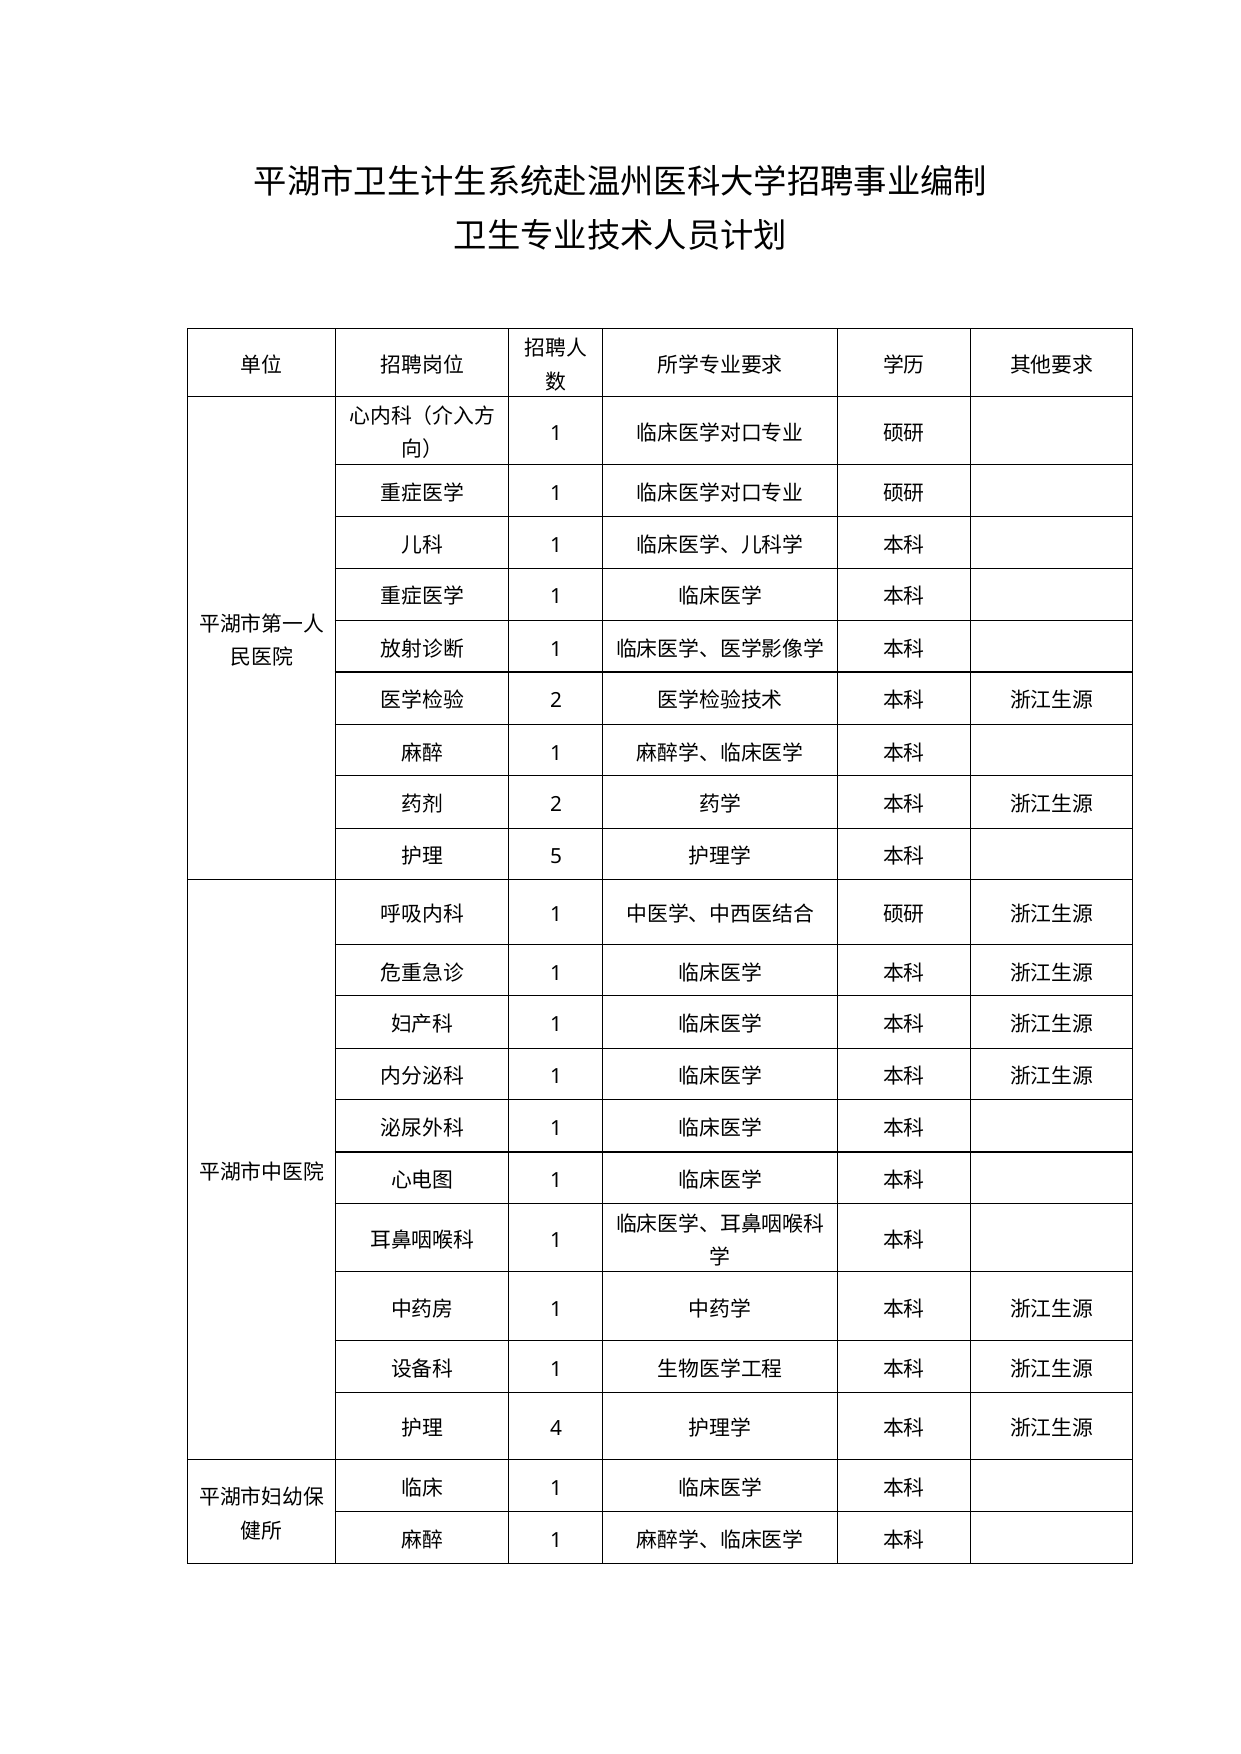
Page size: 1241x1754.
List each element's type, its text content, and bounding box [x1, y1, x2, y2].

table_cell 1 [509, 996, 602, 1047]
table_cell [971, 1460, 1132, 1511]
table_cell 医学检验技术 [603, 673, 837, 723]
table_cell 5 [509, 829, 602, 879]
table_cell 1 [509, 1460, 602, 1511]
table_cell 本科 [838, 517, 970, 567]
table_cell 妇产科 [336, 996, 508, 1047]
table_cell 1 [509, 880, 602, 943]
table_cell 重症医学 [336, 465, 508, 516]
table_cell 本科 [838, 1272, 970, 1340]
table_cell 浙江生源 [971, 1049, 1132, 1099]
table_cell 重症医学 [336, 569, 508, 619]
table_cell [971, 621, 1132, 671]
table_cell 中药学 [603, 1272, 837, 1340]
table_cell 护理学 [603, 829, 837, 879]
table_cell 本科 [838, 1153, 970, 1203]
table_cell 浙江生源 [971, 1341, 1132, 1392]
table_cell 临床医学、儿科学 [603, 517, 837, 567]
table_cell [971, 1512, 1132, 1563]
table_cell 本科 [838, 569, 970, 619]
table_cell 临床医学、耳鼻咽喉科学 [603, 1204, 837, 1271]
table_cell 临床医学、医学影像学 [603, 621, 837, 671]
table_cell 4 [509, 1393, 602, 1459]
table_cell 临床医学对口专业 [603, 465, 837, 516]
table_cell 2 [509, 776, 602, 827]
table_cell 医学检验 [336, 673, 508, 723]
table_header 学历 [838, 329, 970, 396]
table_cell 中医学、中西医结合 [603, 880, 837, 943]
table_cell 浙江生源 [971, 880, 1132, 943]
table_cell 本科 [838, 996, 970, 1047]
table_cell 药学 [603, 776, 837, 827]
table_cell 临床医学 [603, 569, 837, 619]
table_cell 本科 [838, 1049, 970, 1099]
table_cell [971, 465, 1132, 516]
table_cell [971, 829, 1132, 879]
table_cell 浙江生源 [971, 1272, 1132, 1340]
table_cell 本科 [838, 673, 970, 723]
table_cell 1 [509, 517, 602, 567]
table_cell 本科 [838, 829, 970, 879]
table_cell 生物医学工程 [603, 1341, 837, 1392]
table_cell 1 [509, 1341, 602, 1392]
table_cell 平湖市第一人民医院 [188, 397, 335, 879]
table_cell 麻醉 [336, 1512, 508, 1563]
table_cell [971, 1100, 1132, 1151]
table_cell 1 [509, 945, 602, 995]
table_cell 本科 [838, 1512, 970, 1563]
table_cell [971, 397, 1132, 463]
table_cell 硕研 [838, 880, 970, 943]
table_cell 1 [509, 1204, 602, 1271]
table_cell 本科 [838, 776, 970, 827]
table_cell 浙江生源 [971, 673, 1132, 723]
table_cell 1 [509, 621, 602, 671]
table_cell 心内科（介入方向） [336, 397, 508, 463]
table_cell 本科 [838, 621, 970, 671]
table_cell 本科 [838, 945, 970, 995]
table_cell 浙江生源 [971, 1393, 1132, 1459]
table_cell 本科 [838, 725, 970, 775]
table_cell 泌尿外科 [336, 1100, 508, 1151]
table_cell 1 [509, 397, 602, 463]
table_cell 临床医学 [603, 1153, 837, 1203]
table_cell 浙江生源 [971, 996, 1132, 1047]
table_cell 儿科 [336, 517, 508, 567]
table_cell 1 [509, 1272, 602, 1340]
table_cell 浙江生源 [971, 945, 1132, 995]
table_cell 2 [509, 673, 602, 723]
table_cell [971, 1153, 1132, 1203]
table_cell 浙江生源 [971, 776, 1132, 827]
table_cell 麻醉学、临床医学 [603, 725, 837, 775]
table_cell 心电图 [336, 1153, 508, 1203]
table_cell 呼吸内科 [336, 880, 508, 943]
table_cell 临床医学 [603, 945, 837, 995]
table_cell 中药房 [336, 1272, 508, 1340]
table_cell 内分泌科 [336, 1049, 508, 1099]
table_cell 麻醉 [336, 725, 508, 775]
table_cell 1 [509, 569, 602, 619]
table_cell 临床 [336, 1460, 508, 1511]
table_cell 放射诊断 [336, 621, 508, 671]
table_cell 1 [509, 1512, 602, 1563]
table_cell 硕研 [838, 397, 970, 463]
table_cell 1 [509, 1049, 602, 1099]
table_cell [971, 569, 1132, 619]
table_cell 临床医学 [603, 1460, 837, 1511]
table_cell 临床医学 [603, 1049, 837, 1099]
table_cell 本科 [838, 1100, 970, 1151]
table_cell 平湖市中医院 [188, 880, 335, 1459]
table_cell 耳鼻咽喉科 [336, 1204, 508, 1271]
table_cell 护理 [336, 1393, 508, 1459]
table_cell 临床医学对口专业 [603, 397, 837, 463]
table_cell 临床医学 [603, 996, 837, 1047]
table_cell 药剂 [336, 776, 508, 827]
table_cell 本科 [838, 1393, 970, 1459]
table_header 其他要求 [971, 329, 1132, 396]
table_cell [971, 517, 1132, 567]
table_cell [971, 1204, 1132, 1271]
table_cell 1 [509, 725, 602, 775]
table_cell 危重急诊 [336, 945, 508, 995]
table_cell 临床医学 [603, 1100, 837, 1151]
table_cell 护理 [336, 829, 508, 879]
table_header 所学专业要求 [603, 329, 837, 396]
table_cell 1 [509, 1153, 602, 1203]
table_cell 1 [509, 1100, 602, 1151]
table_header 招聘人数 [509, 329, 602, 396]
table_cell [971, 725, 1132, 775]
table_cell 平湖市妇幼保健所 [188, 1460, 335, 1563]
table_cell 硕研 [838, 465, 970, 516]
table_cell 本科 [838, 1204, 970, 1271]
table_cell 本科 [838, 1341, 970, 1392]
table_cell 护理学 [603, 1393, 837, 1459]
text 平湖市卫生计生系统赴温州医科大学招聘事业编制 [187, 150, 1053, 204]
table_cell 设备科 [336, 1341, 508, 1392]
table_header 单位 [188, 329, 335, 396]
text 卫生专业技术人员计划 [187, 204, 1053, 258]
table_cell 麻醉学、临床医学 [603, 1512, 837, 1563]
table_cell 1 [509, 465, 602, 516]
table_cell 本科 [838, 1460, 970, 1511]
table_header 招聘岗位 [336, 329, 508, 396]
